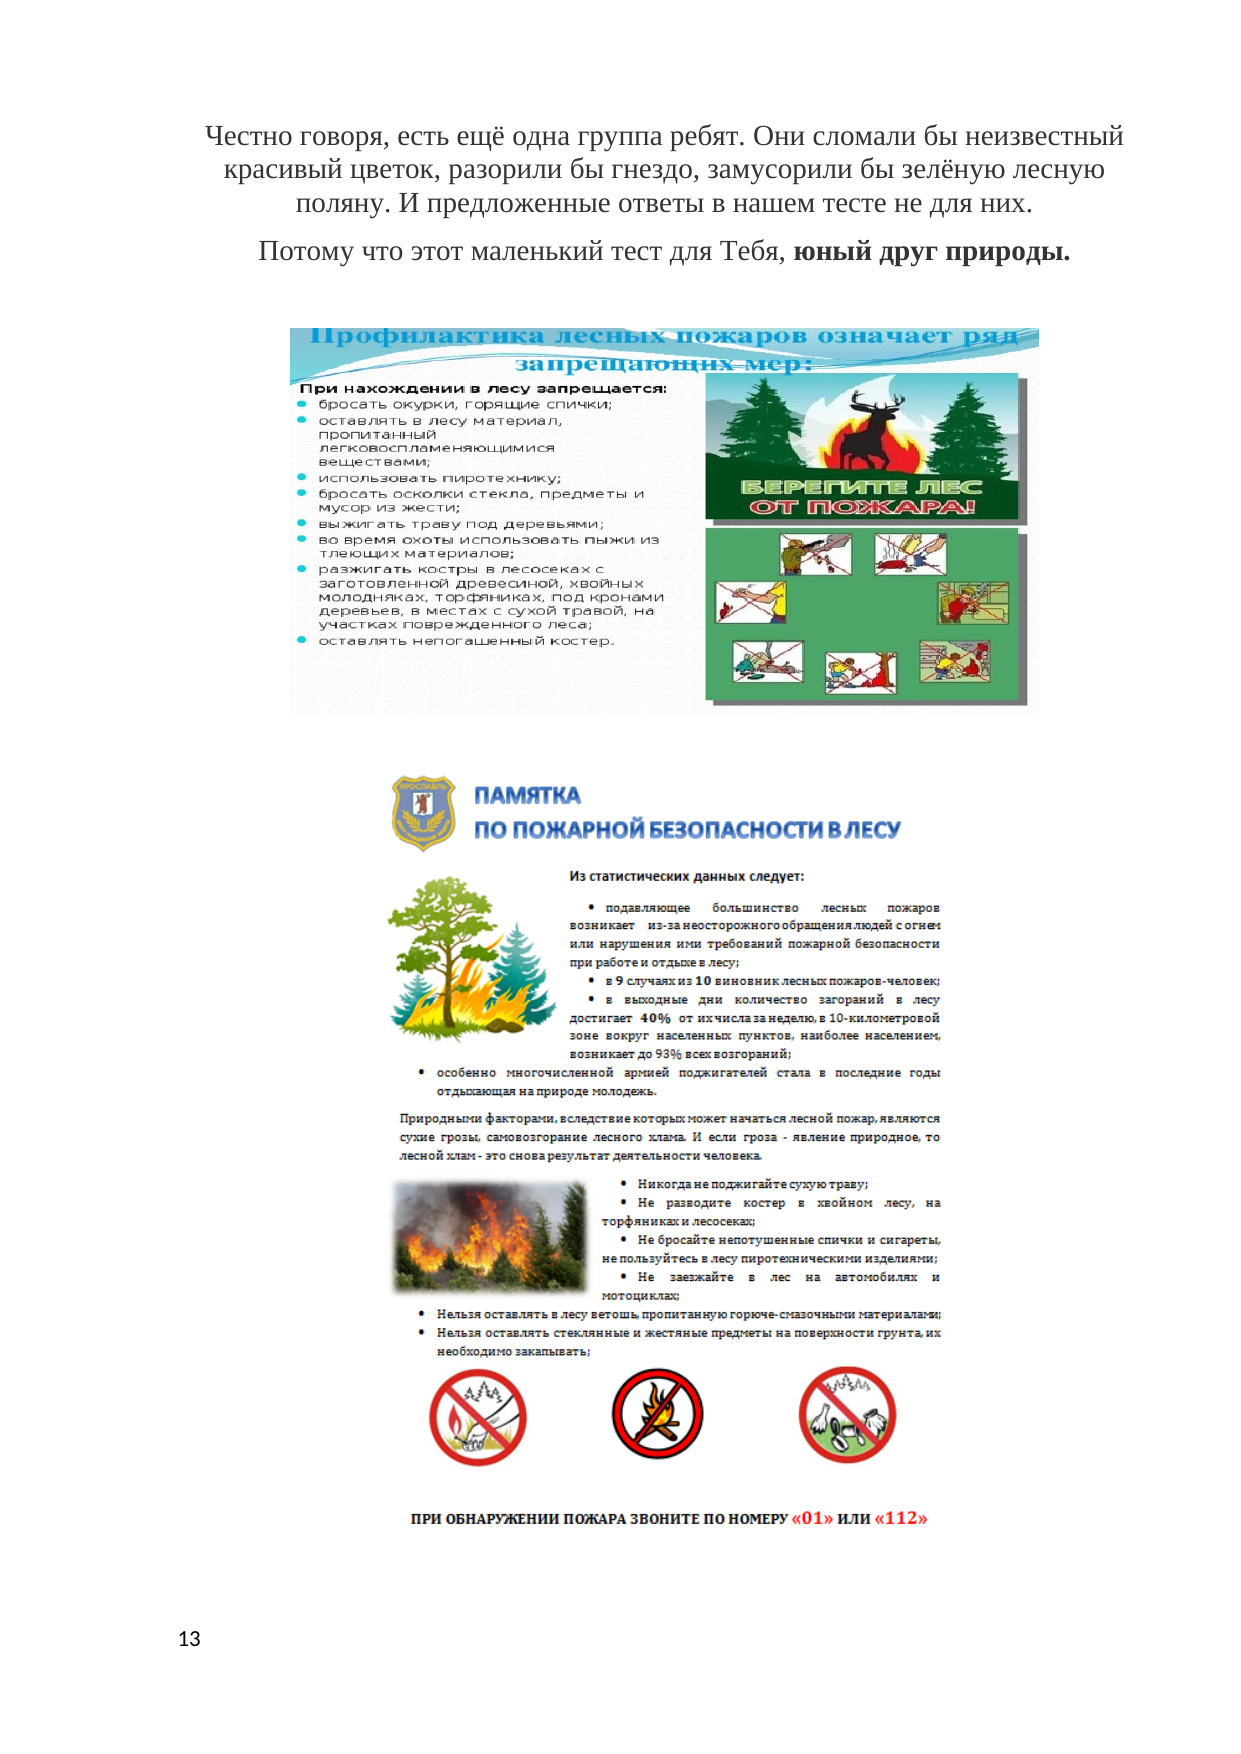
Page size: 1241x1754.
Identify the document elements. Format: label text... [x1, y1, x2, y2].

text Потому что этот маленький тест для Тебя, юный друг природы. [177, 233, 1152, 266]
text Честно говоря, есть ещё одна группа ребят. Они сломали бы неизвестный красивый цветок, разорили бы гнездо, замусорили бы зелёную лесную поляну. И предложенные ответы в нашем тесте не для них. [177, 118, 1152, 219]
picture [365, 767, 964, 1563]
picture [289, 328, 1040, 714]
